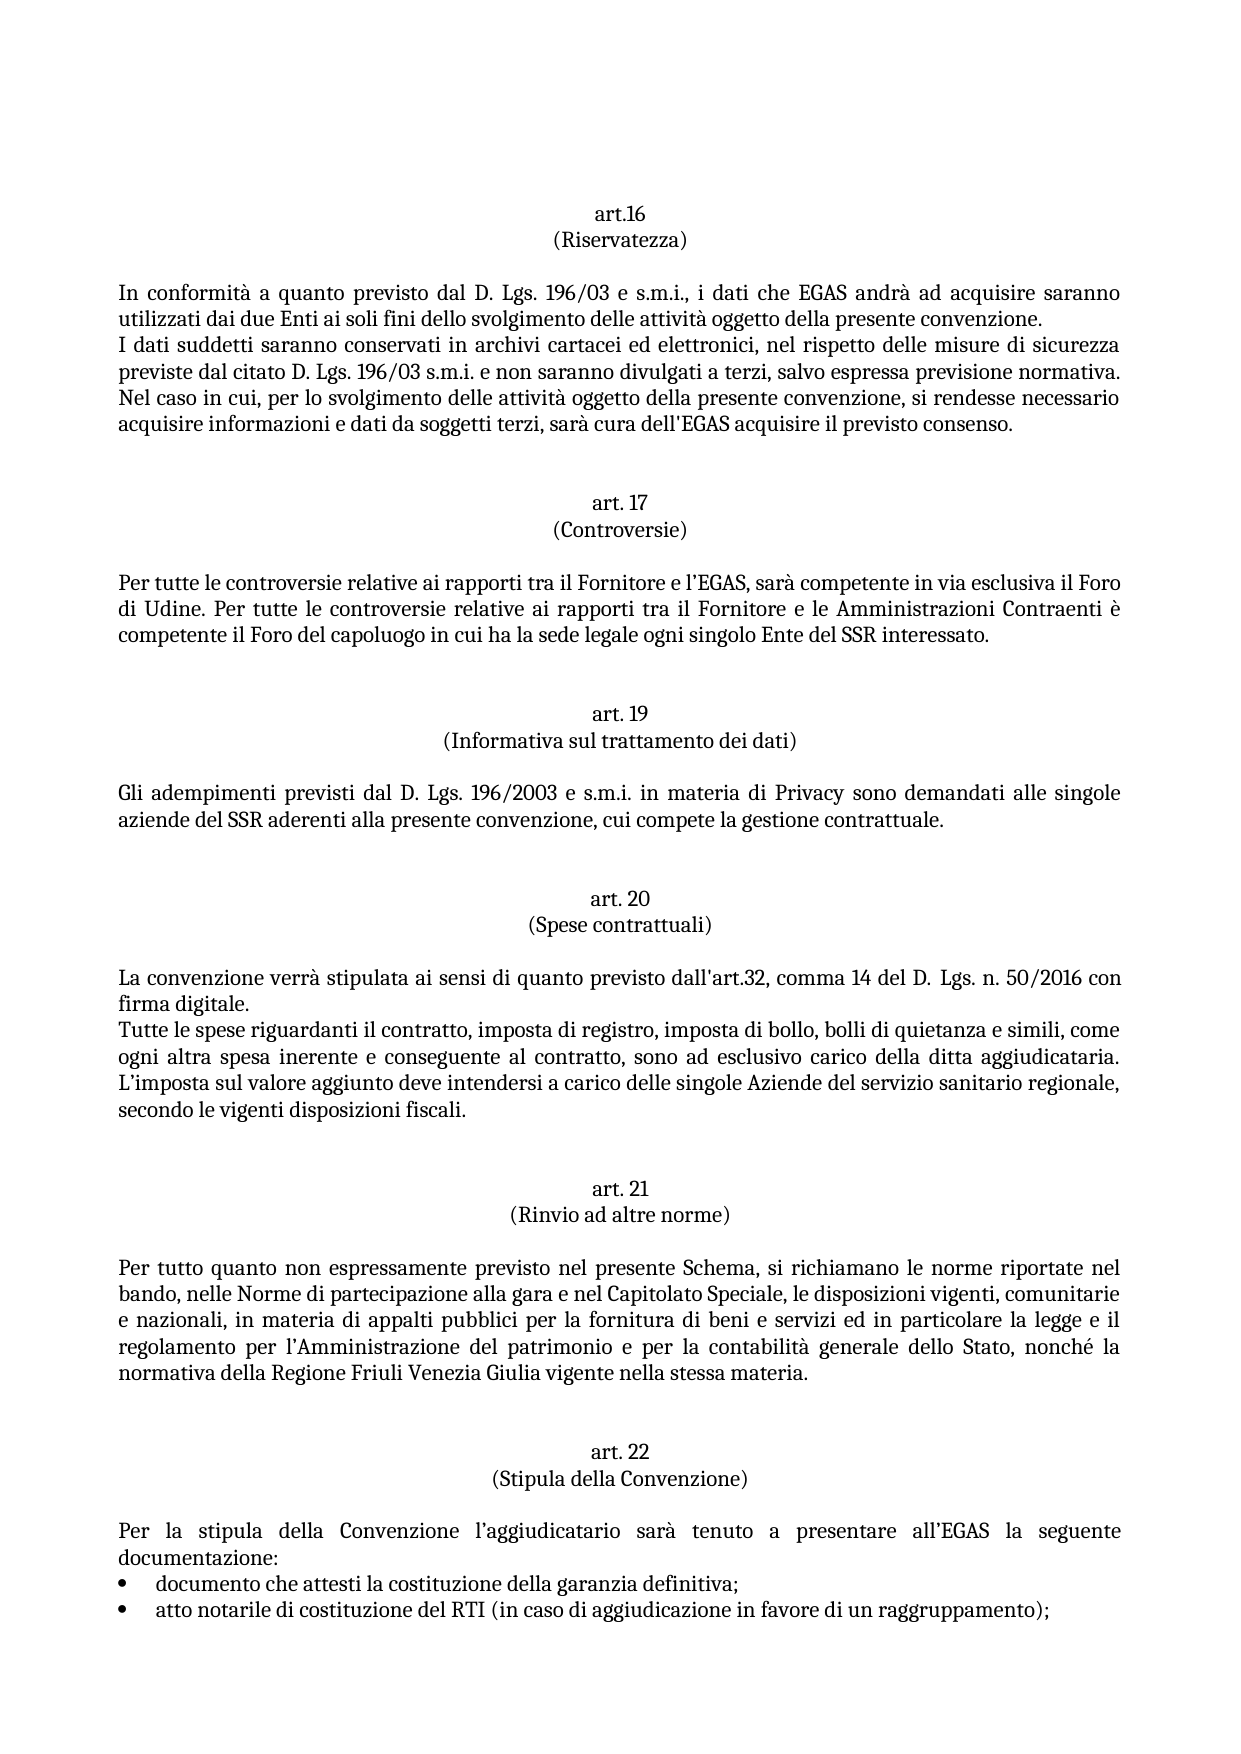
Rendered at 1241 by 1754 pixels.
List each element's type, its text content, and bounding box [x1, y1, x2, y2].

text (Spese contrattuali) [118, 912, 1122, 938]
text art. 17 [118, 490, 1122, 517]
text Gli adempimenti previsti dal D. Lgs. 196/2003 e s.m.i. in materia di Privacy sono demandati alle singole aziende del SSR aderenti alla presente convenzione, cui compete la gestione contrattuale. [118, 780, 1122, 833]
text (Informativa sul trattamento dei dati) [118, 727, 1122, 754]
text Per la stipula della Convenzione l’aggiudicatario sarà tenuto a presentare all’EGAS la seguente documentazione: [118, 1518, 1122, 1571]
text art. 19 [118, 701, 1122, 727]
text Per tutte le controversie relative ai rapporti tra il Fornitore e l’EGAS, sarà competente in via esclusiva il Foro di Udine. Per tutte le controversie relative ai rapporti tra il Fornitore e le Amministrazioni Contraenti è competente il Foro del capoluogo in cui ha la sede legale ogni singolo Ente del SSR interessato. [118, 569, 1122, 648]
text (Stipula della Convenzione) [118, 1465, 1122, 1492]
text Per tutto quanto non espressamente previsto nel presente Schema, si richiamano le norme riportate nel bando, nelle Norme di partecipazione alla gara e nel Capitolato Speciale, le disposizioni vigenti, comunitarie e nazionali, in materia di appalti pubblici per la fornitura di beni e servizi ed in particolare la legge e il regolamento per l’Amministrazione del patrimonio e per la contabilità generale dello Stato, nonché la normativa della Regione Friuli Venezia Giulia vigente nella stessa materia. [118, 1254, 1122, 1386]
text art. 21 [118, 1175, 1122, 1202]
text (Controversie) [118, 517, 1122, 543]
list atto notarile di costituzione del RTI (in caso di aggiudicazione in favore di un raggruppamento); [118, 1597, 1122, 1623]
text (Rinvio ad altre norme) [118, 1202, 1122, 1228]
text art. 20 [118, 886, 1122, 912]
text art. 22 [118, 1439, 1122, 1465]
text I dati suddetti saranno conservati in archivi cartacei ed elettronici, nel rispetto delle misure di sicurezza previste dal citato D. Lgs. 196/03 s.m.i. e non saranno divulgati a terzi, salvo espressa previsione normativa. Nel caso in cui, per lo svolgimento delle attività oggetto della presente convenzione, si rendesse necessario acquisire informazioni e dati da soggetti terzi, sarà cura dell'EGAS acquisire il previsto consenso. [118, 332, 1122, 437]
text La convenzione verrà stipulata ai sensi di quanto previsto dall'art.32, comma 14 del D. Lgs. n. 50/2016 con firma digitale. [118, 964, 1122, 1017]
text art.16 [118, 200, 1122, 227]
text In conformità a quanto previsto dal D. Lgs. 196/03 e s.m.i., i dati che EGAS andrà ad acquisire saranno utilizzati dai due Enti ai soli fini dello svolgimento delle attività oggetto della presente convenzione. [118, 279, 1122, 332]
text Tutte le spese riguardanti il contratto, imposta di registro, imposta di bollo, bolli di quietanza e simili, come ogni altra spesa inerente e conseguente al contratto, sono ad esclusivo carico della ditta aggiudicataria. L’imposta sul valore aggiunto deve intendersi a carico delle singole Aziende del servizio sanitario regionale, secondo le vigenti disposizioni fiscali. [118, 1017, 1122, 1123]
text (Riservatezza) [118, 227, 1122, 253]
list documento che attesti la costituzione della garanzia definitiva; [118, 1571, 1122, 1597]
